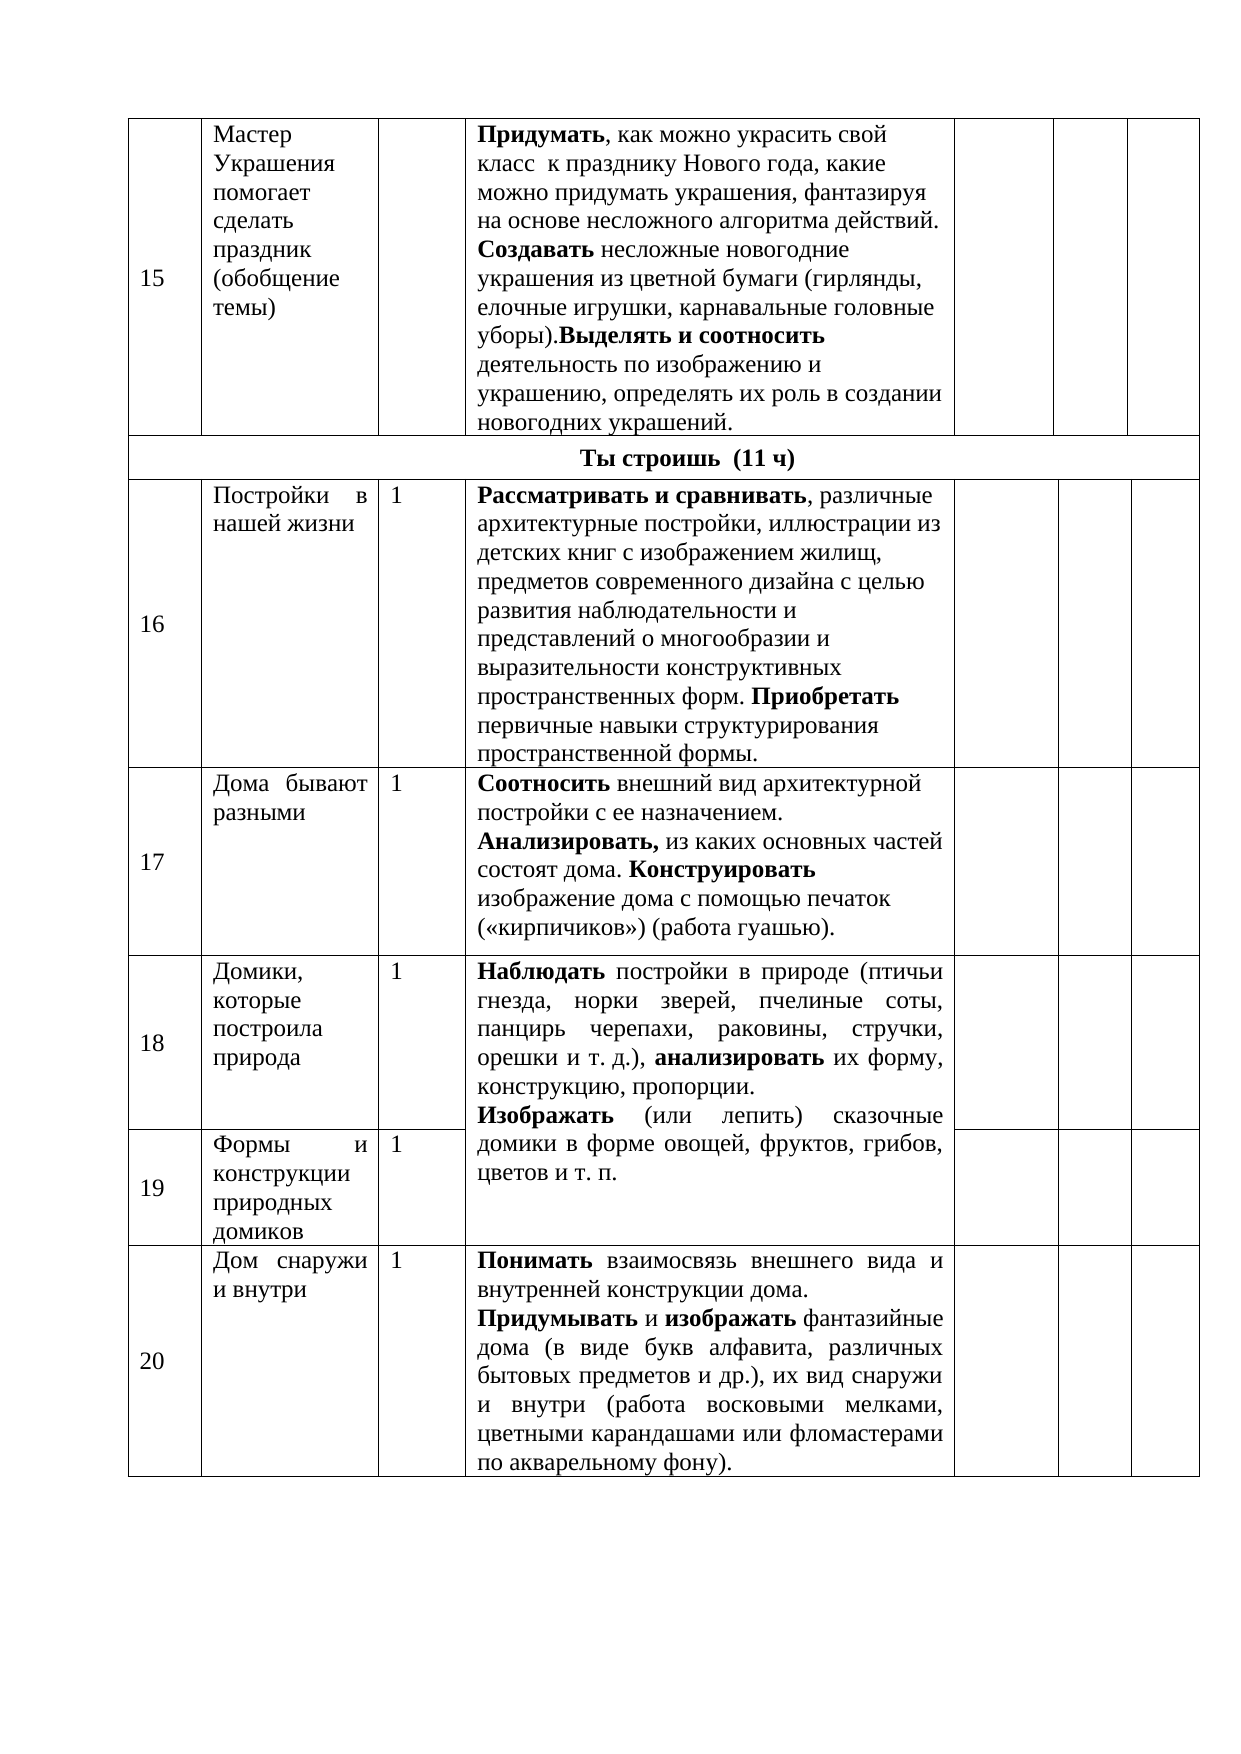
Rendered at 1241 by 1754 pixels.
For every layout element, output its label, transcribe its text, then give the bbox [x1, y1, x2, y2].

table_cell 1 [379, 956, 465, 1128]
table_cell [1059, 768, 1131, 955]
table_cell [955, 1246, 1058, 1476]
table_cell Дома бывают разными [202, 768, 378, 955]
table_cell Мастер Украшения помогает сделать праздник (обобщение темы) [202, 119, 378, 435]
table_cell [955, 480, 1058, 767]
table_cell 19 [129, 1130, 201, 1244]
table_cell [955, 956, 1058, 1128]
table_cell [1132, 1246, 1199, 1476]
table_cell 15 [129, 119, 201, 435]
table_cell 1 [379, 1246, 465, 1476]
table_cell [1132, 768, 1199, 955]
table_cell 18 [129, 956, 201, 1128]
table_cell 1 [379, 480, 465, 767]
table_cell [955, 1130, 1058, 1244]
table_cell [955, 119, 1053, 435]
table_cell 1 [379, 1130, 465, 1244]
table_cell 1 [379, 768, 465, 955]
table_cell [1059, 956, 1131, 1128]
table_cell [955, 768, 1058, 955]
table_cell Придумать, как можно украсить свой класс к празднику Нового года, какие можно придумать украшения, фантазируя на основе несложного алгоритма действий. Создавать несложные новогодние украшения из цветной бумаги (гирлянды, елочные игрушки, карнавальные головные уборы).Выделять и соотносить деятельность по изображению и украшению, определять их роль в создании новогодних украшений. [466, 119, 954, 435]
table_cell [1059, 1246, 1131, 1476]
table_cell [379, 119, 465, 435]
table_cell Соотносить внешний вид архитектурной постройки с ее назначением. Анализировать, из каких основных частей состоят дома. Конструировать изображение дома с помощью печаток («кирпичиков») (работа гуашью). [466, 768, 954, 955]
table_cell [1059, 1130, 1131, 1244]
table_cell 17 [129, 768, 201, 955]
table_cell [466, 1246, 954, 1476]
table_cell Домики, которые построила природа [202, 956, 378, 1128]
table_cell Ты строишь (11 ч) [129, 436, 1199, 479]
table_cell [1132, 956, 1199, 1128]
table_cell [1132, 1130, 1199, 1244]
table_cell Рассматривать и сравнивать, различные архитектурные постройки, иллюстрации из детских книг с изображением жилищ, предметов современного дизайна с целью развития наблюдательности и представлений о многообразии и выразительности конструктивных пространственных форм. Приобретать первичные навыки структурирования пространственной формы. [466, 480, 954, 767]
table_cell Наблюдать постройки в природе (птичьи гнезда, норки зверей, пчелиные соты, панцирь черепахи, раковины, стручки, орешки и т. д.), анализировать их форму, конструкцию, пропорции. Изображать (или лепить) сказочные домики в форме овощей, фруктов, грибов, цветов и т. п. [466, 956, 954, 1244]
table_cell [1132, 480, 1199, 767]
table_cell Дом снаружи и внутри [202, 1246, 378, 1476]
table_cell [1128, 119, 1199, 435]
table_cell Формы и конструкции природных домиков [202, 1130, 378, 1244]
table_cell Постройки в нашей жизни [202, 480, 378, 767]
table_cell 20 [129, 1246, 201, 1476]
table_cell 16 [129, 480, 201, 767]
table_cell [1059, 480, 1131, 767]
table_cell [1054, 119, 1127, 435]
